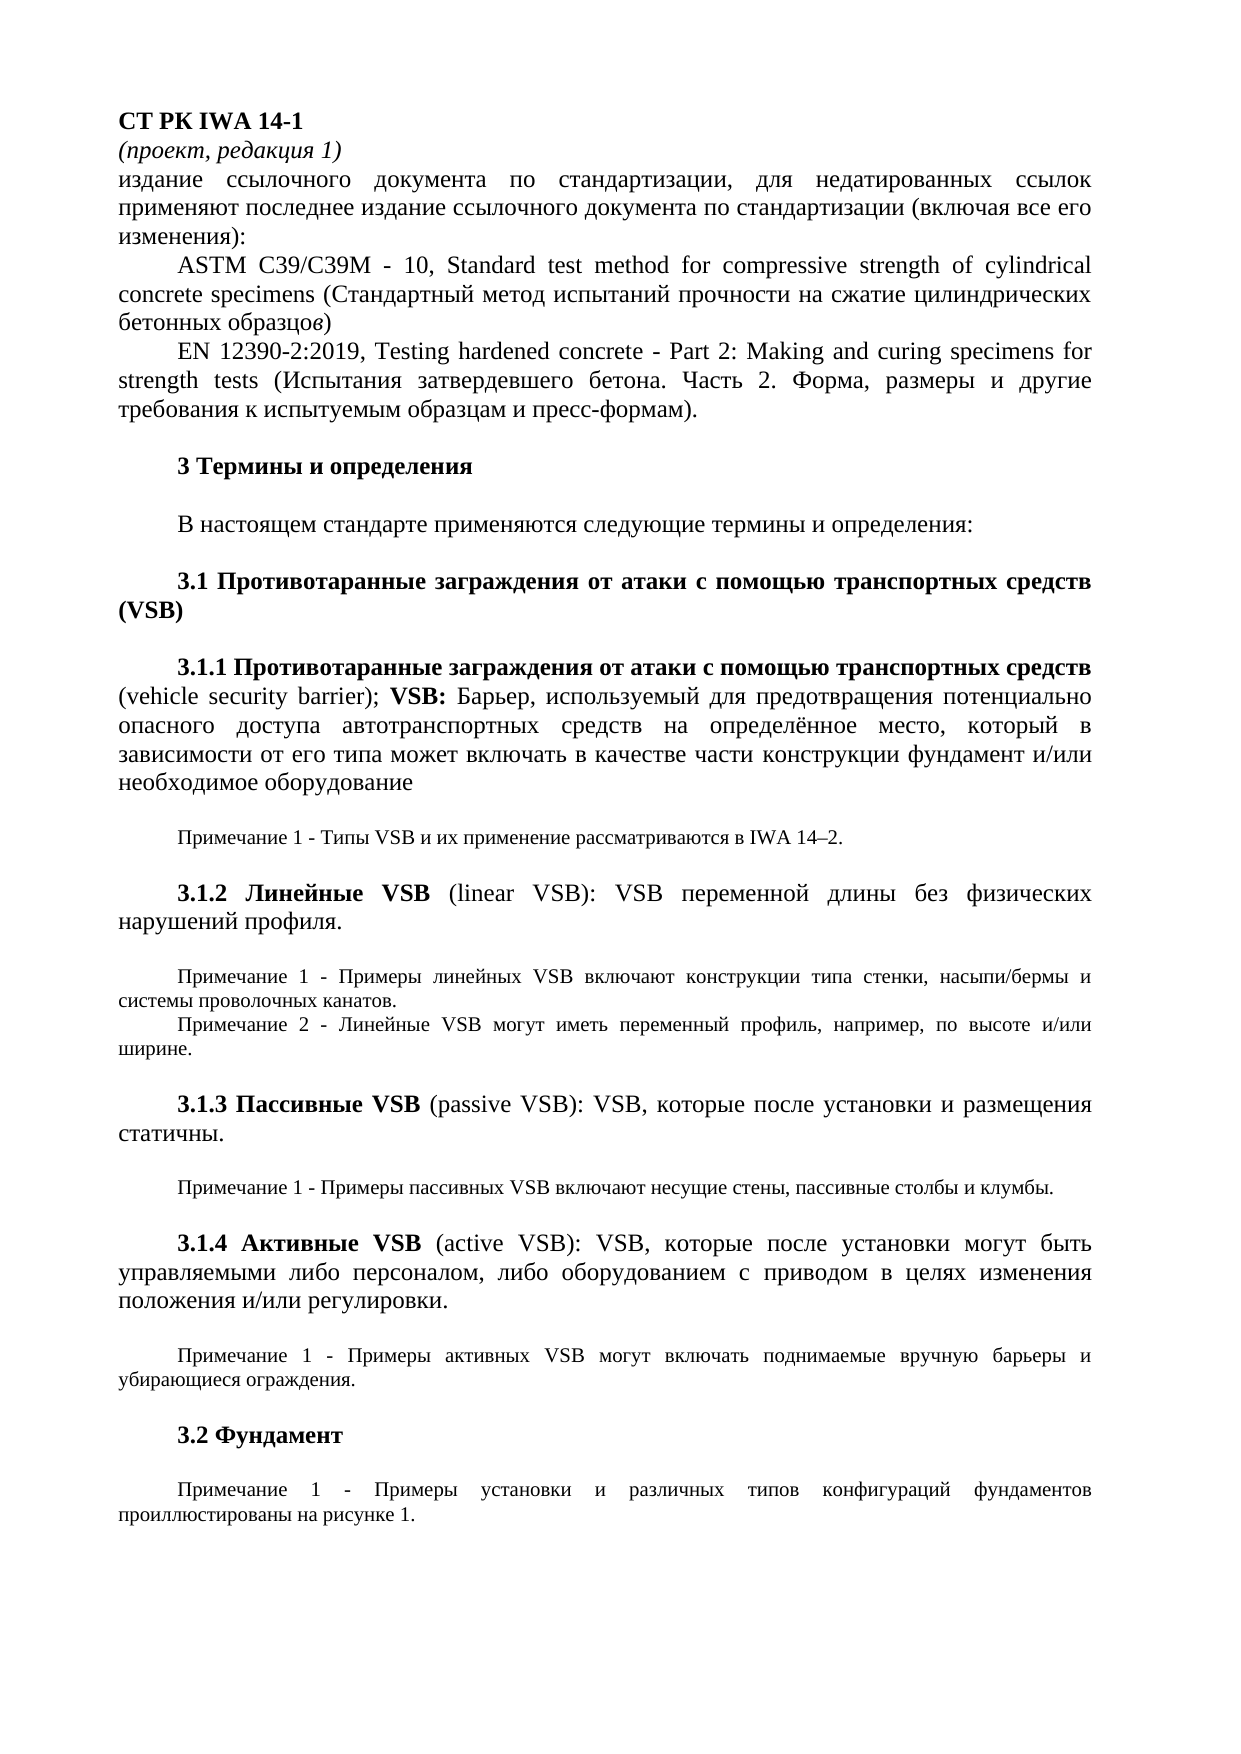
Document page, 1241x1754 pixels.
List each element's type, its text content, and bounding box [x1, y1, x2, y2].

text Примечание 1 - Примеры установки и различных типов конфигураций фундаментов проиллюстированы на рисунке 1. [118, 1477, 1092, 1526]
text 3.1 Противотаранные заграждения от атаки с помощью транспортных средств (VSB) [118, 566, 1092, 624]
text 3.1.1 Противотаранные заграждения от атаки с помощью транспортных средств (vehicle security barrier); VSB: Барьер, используемый для предотвращения потенциально опасного доступа автотранспортных средств на определённое место, который в зависимости от его типа может включать в качестве части конструкции фундамент и/или необходимое оборудование [118, 652, 1092, 796]
text издание ссылочного документа по стандартизации, для недатированных ссылок применяют последнее издание ссылочного документа по стандартизации (включая все его изменения): [118, 164, 1092, 250]
text 3.2 Фундамент [118, 1420, 1092, 1449]
text 3.1.4 Активные VSB (active VSB): VSB, которые после установки могут быть управляемыми либо персоналом, либо оборудованием с приводом в целях изменения положения и/или регулировки. [118, 1228, 1092, 1314]
text Примечание 1 - Примеры активных VSB могут включать поднимаемые вручную барьеры и убирающиеся ограждения. [118, 1343, 1092, 1391]
text 3 Термины и определения [118, 451, 1092, 480]
text 3.1.3 Пассивные VSB (passive VSB): VSB, которые после установки и размещения статичны. [118, 1089, 1092, 1146]
text Примечание 1 - Типы VSB и их применение рассматриваются в IWA 14–2. [118, 825, 1092, 849]
text Примечание 1 - Примеры пассивных VSB включают несущие стены, пассивные столбы и клумбы. [118, 1175, 1092, 1199]
text Примечание 2 - Линейные VSB могут иметь переменный профиль, например, по высоте и/или ширине. [118, 1012, 1092, 1060]
text В настоящем стандарте применяются следующие термины и определения: [118, 509, 1092, 537]
text 3.1.2 Линейные VSB (linear VSB): VSB переменной длины без физических нарушений профиля. [118, 878, 1092, 935]
text Примечание 1 - Примеры линейных VSB включают конструкции типа стенки, насыпи/бермы и системы проволочных канатов. [118, 964, 1092, 1012]
text ASTM C39/C39M - 10, Standard test method for compressive strength of cylindrical concrete specimens (Стандартный метод испытаний прочности на сжатие цилиндрических бетонных образцов) [118, 250, 1092, 336]
text EN 12390-2:2019, Testing hardened concrete - Part 2: Making and curing specimens for strength tests (Испытания затвердевшего бетона. Часть 2. Форма, размеры и другие требования к испытуемым образцам и пресс-формам). [118, 336, 1092, 422]
